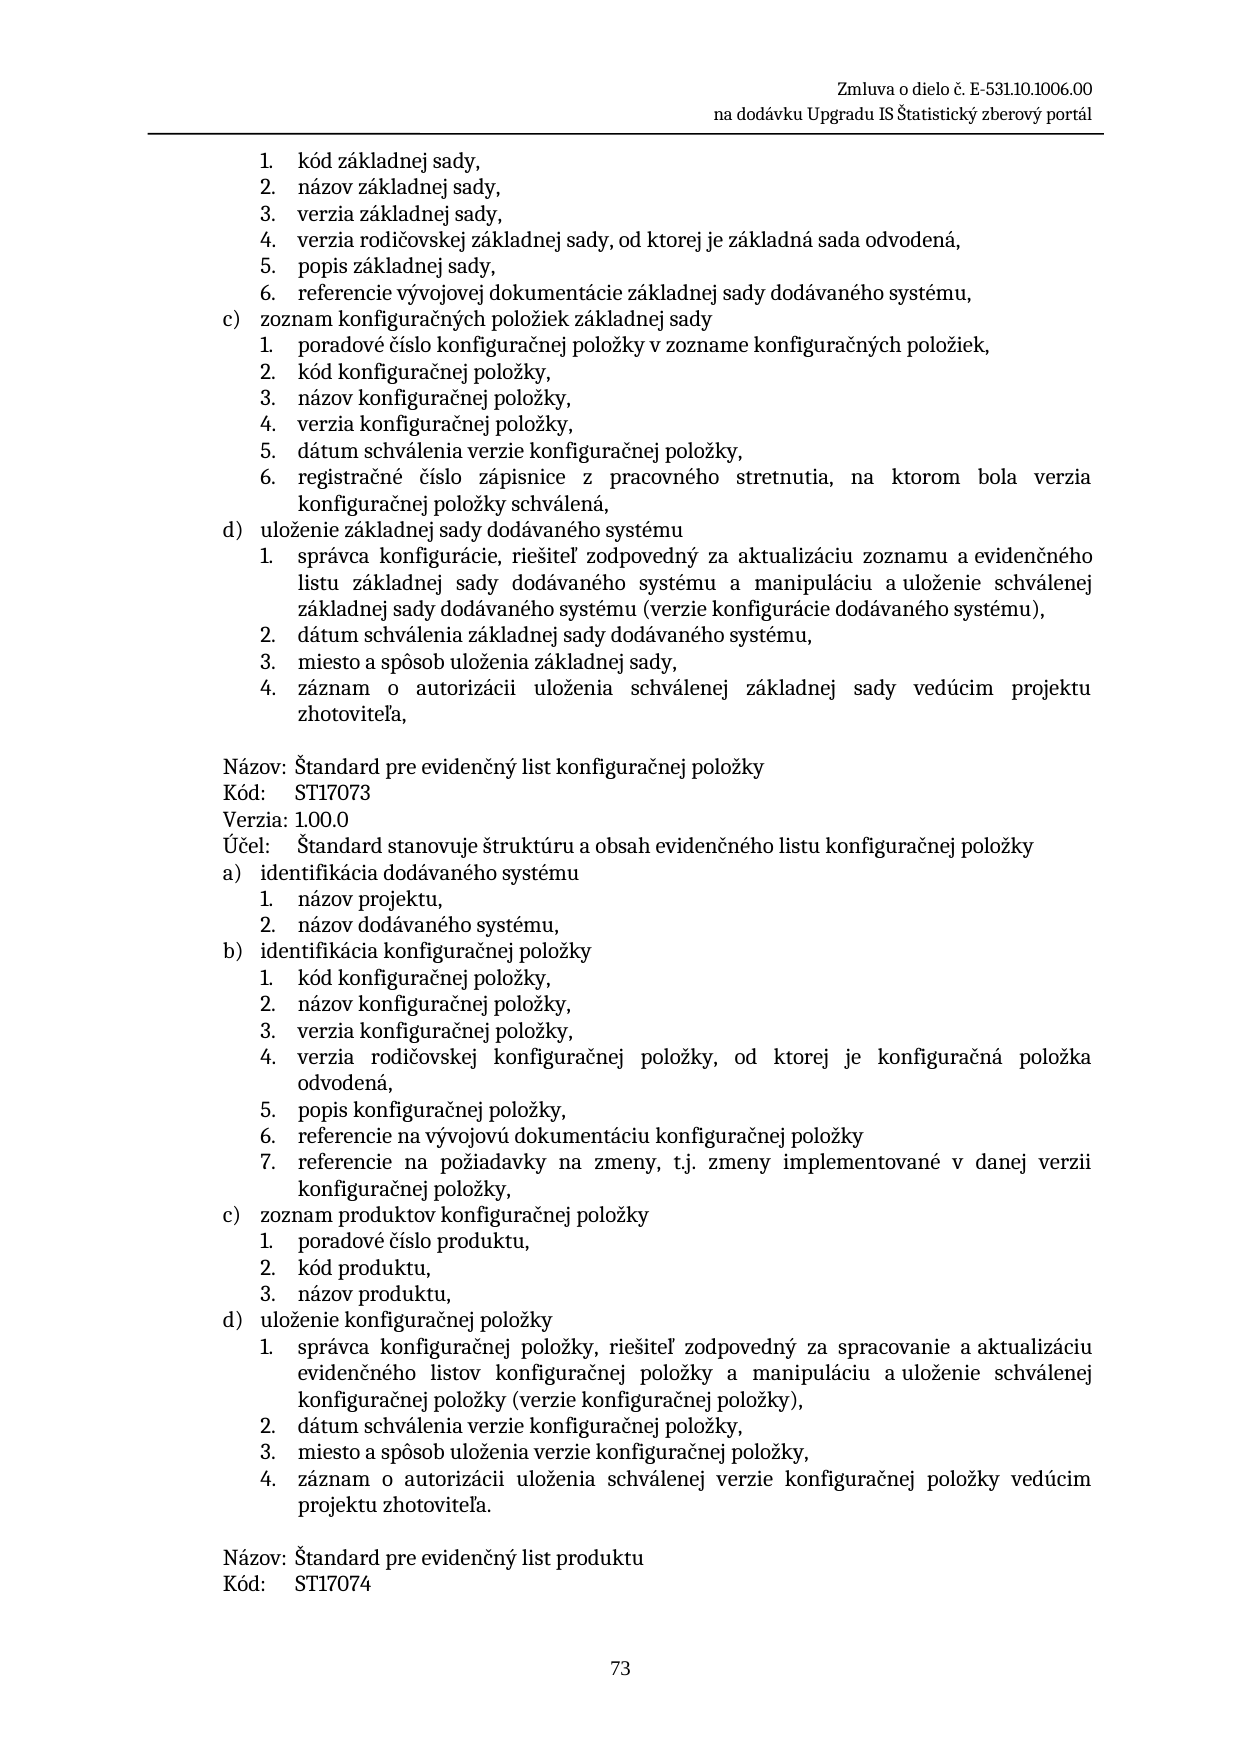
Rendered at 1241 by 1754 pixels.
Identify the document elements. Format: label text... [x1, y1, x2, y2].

list názov základnej sady, [260, 174, 1092, 200]
list názov produktu, [260, 1281, 1092, 1307]
list záznam o autorizácii uloženia schválenej verzie konfiguračnej položky vedúcim projektu zhotoviteľa. [260, 1465, 1092, 1518]
list zoznam konfiguračných položiek základnej sady [223, 306, 1092, 332]
list identifikácia konfiguračnej položky [223, 938, 1092, 965]
list kód produktu, [260, 1254, 1092, 1281]
list kód konfiguračnej položky, [260, 358, 1092, 385]
list verzia rodičovskej základnej sady, od ktorej je základná sada odvodená, [260, 227, 1092, 253]
list referencie vývojovej dokumentácie základnej sady dodávaného systému, [260, 279, 1092, 306]
list kód konfiguračnej položky, [260, 965, 1092, 991]
list miesto a spôsob uloženia základnej sady, [260, 648, 1092, 675]
list kód základnej sady, [260, 148, 1092, 174]
list identifikácia dodávaného systému [223, 859, 1092, 886]
list verzia konfiguračnej položky, [260, 411, 1092, 438]
list dátum schválenia verzie konfiguračnej položky, [260, 438, 1092, 464]
list registračné číslo zápisnice z pracovného stretnutia, na ktorom bola verzia konfiguračnej položky schválená, [260, 464, 1092, 517]
list verzia rodičovskej konfiguračnej položky, od ktorej je konfiguračná položka odvodená, [260, 1044, 1092, 1096]
list názov konfiguračnej položky, [260, 991, 1092, 1017]
list uloženie konfiguračnej položky [223, 1307, 1092, 1334]
list dátum schválenia základnej sady dodávaného systému, [260, 622, 1092, 648]
text Verzia: 1.00.0 [223, 807, 1092, 833]
list názov konfiguračnej položky, [260, 385, 1092, 411]
text Kód: ST17073 [223, 780, 1092, 807]
list verzia základnej sady, [260, 200, 1092, 227]
list popis konfiguračnej položky, [260, 1096, 1092, 1123]
list verzia konfiguračnej položky, [260, 1017, 1092, 1044]
text Názov: Štandard pre evidenčný list produktu [223, 1544, 1092, 1571]
list názov projektu, [260, 886, 1092, 912]
list záznam o autorizácii uloženia schválenej základnej sady vedúcim projektu zhotoviteľa, [260, 675, 1092, 727]
list uloženie základnej sady dodávaného systému [223, 517, 1092, 543]
list referencie na vývojovú dokumentáciu konfiguračnej položky [260, 1123, 1092, 1149]
list referencie na požiadavky na zmeny, t.j. zmeny implementované v danej verzii konfiguračnej položky, [260, 1149, 1092, 1202]
text Názov: Štandard pre evidenčný list konfiguračnej položky [223, 754, 1092, 780]
text Účel: Štandard stanovuje štruktúru a obsah evidenčného listu konfiguračnej položky [223, 833, 1092, 859]
text Kód: ST17074 [223, 1571, 1092, 1597]
list miesto a spôsob uloženia verzie konfiguračnej položky, [260, 1439, 1092, 1465]
list poradové číslo produktu, [260, 1228, 1092, 1254]
list dátum schválenia verzie konfiguračnej položky, [260, 1413, 1092, 1439]
list názov dodávaného systému, [260, 912, 1092, 938]
list poradové číslo konfiguračnej položky v zozname konfiguračných položiek, [260, 332, 1092, 358]
list zoznam produktov konfiguračnej položky [223, 1202, 1092, 1228]
list správca konfiguračnej položky, riešiteľ zodpovedný za spracovanie a aktualizáciu evidenčného listov konfiguračnej položky a manipuláciu a uloženie schválenej konfiguračnej položky (verzie konfiguračnej položky), [260, 1334, 1092, 1413]
list popis základnej sady, [260, 253, 1092, 279]
list správca konfigurácie, riešiteľ zodpovedný za aktualizáciu zoznamu a evidenčného listu základnej sady dodávaného systému a manipuláciu a uloženie schválenej základnej sady dodávaného systému (verzie konfigurácie dodávaného systému), [260, 543, 1092, 622]
